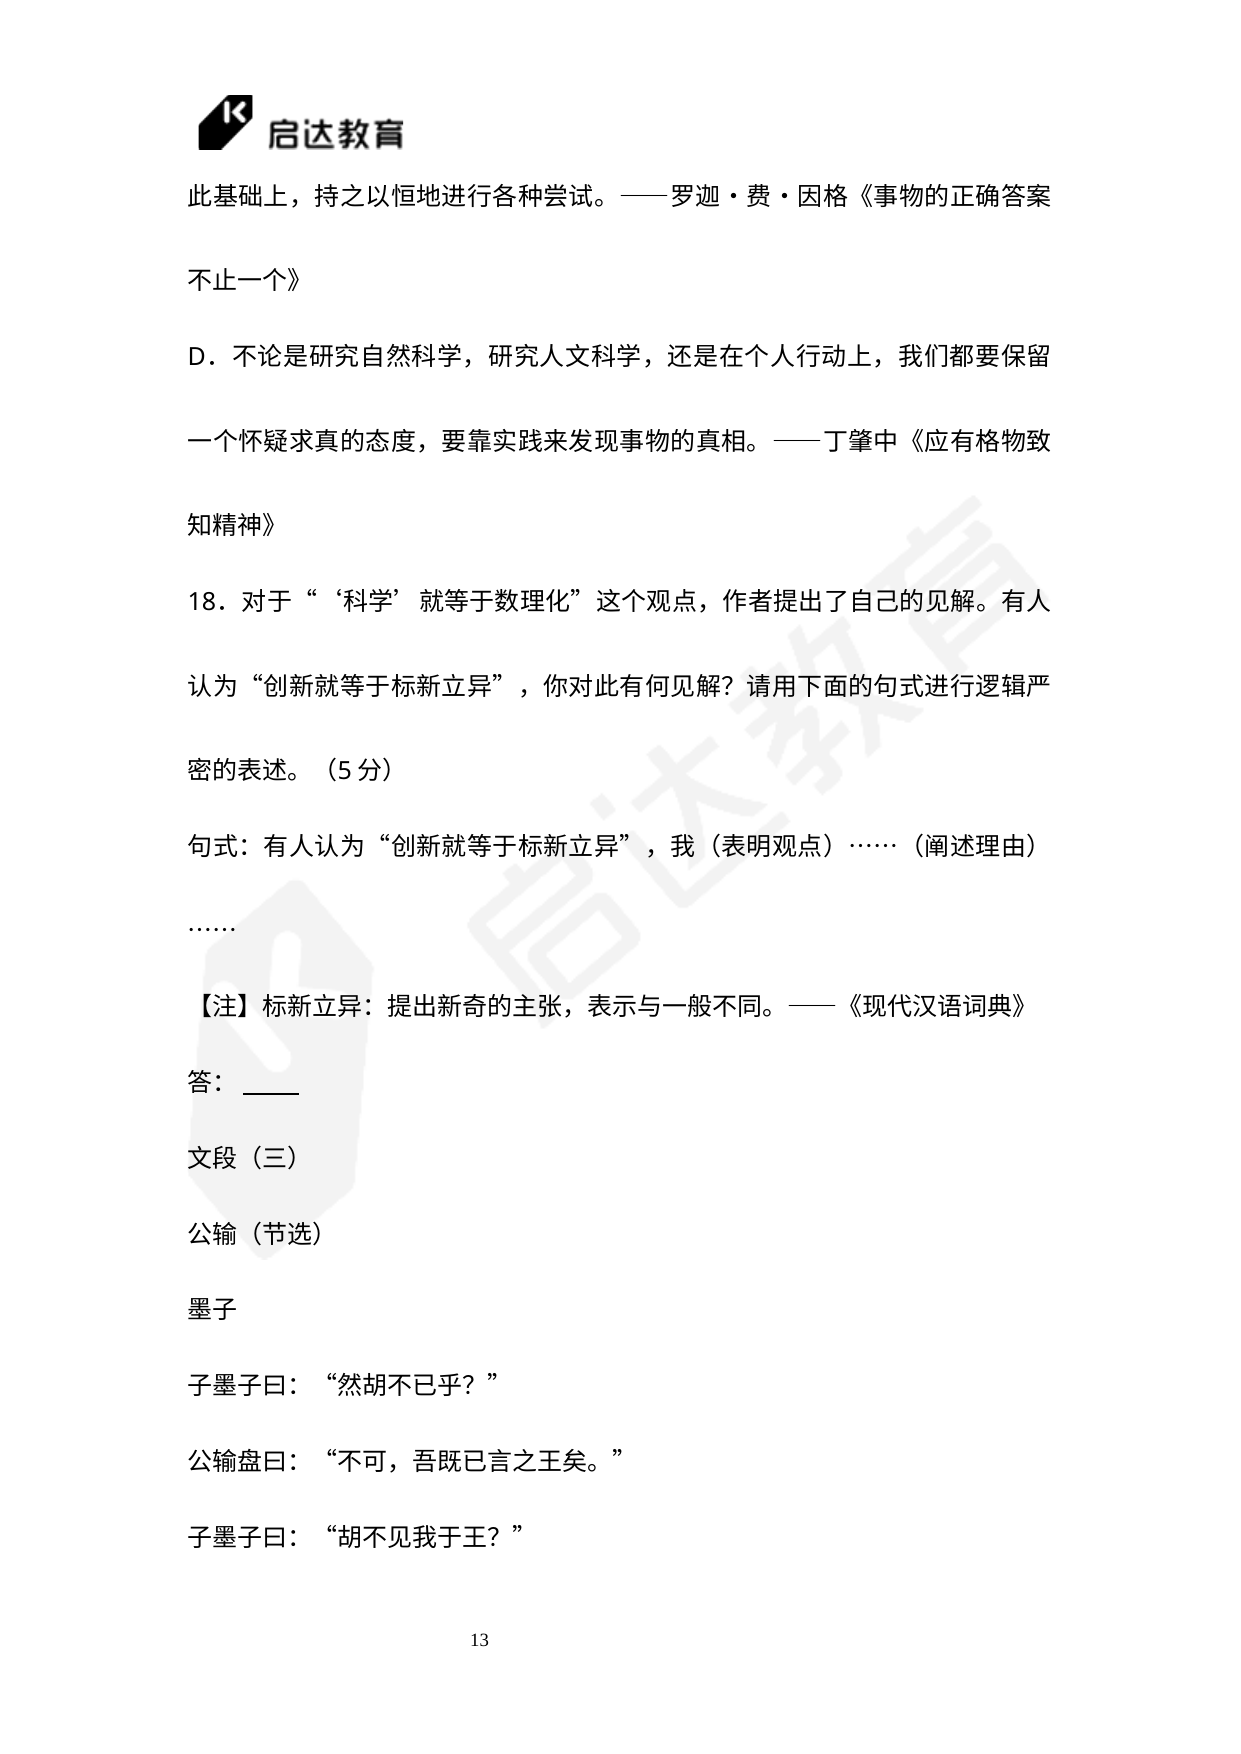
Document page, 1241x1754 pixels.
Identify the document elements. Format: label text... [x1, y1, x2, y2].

text 子墨子曰：“然胡不已乎？” [187, 1351, 1053, 1416]
text C．创造性的思维，必须有探求新事物，并为此而活用知识的态度和意识。在此基础上，持之以恒地进行各种尝试。——罗迦•费•因格《事物的正确答案不止一个》 [187, 162, 1053, 311]
text D．不论是研究自然科学，研究人文科学，还是在个人行动上，我们都要保留一个怀疑求真的态度，要靠实践来发现事物的真相。——丁肇中《应有格物致知精神》 [187, 322, 1053, 556]
text 公输盘曰：“不可，吾既已言之王矣。” [187, 1427, 1053, 1492]
picture [198, 95, 404, 150]
text 18．对于“‘科学’就等于数理化”这个观点，作者提出了自己的见解。有人认为“创新就等于标新立异”，你对此有何见解？请用下面的句式进行逻辑严密的表述。（5分） [187, 567, 1053, 801]
text 子墨子曰：“胡不见我于王？” [187, 1503, 1053, 1568]
text 【注】标新立异：提出新奇的主张，表示与一般不同。——《现代汉语词典》 [187, 972, 1053, 1037]
text 墨子 [187, 1276, 1053, 1341]
text 句式：有人认为“创新就等于标新立异”，我（表明观点）……（阐述理由）…… [187, 812, 1053, 961]
text 公输（节选） [187, 1200, 1053, 1265]
text 答： [187, 1048, 1053, 1113]
text 文段（三） [187, 1124, 1053, 1189]
